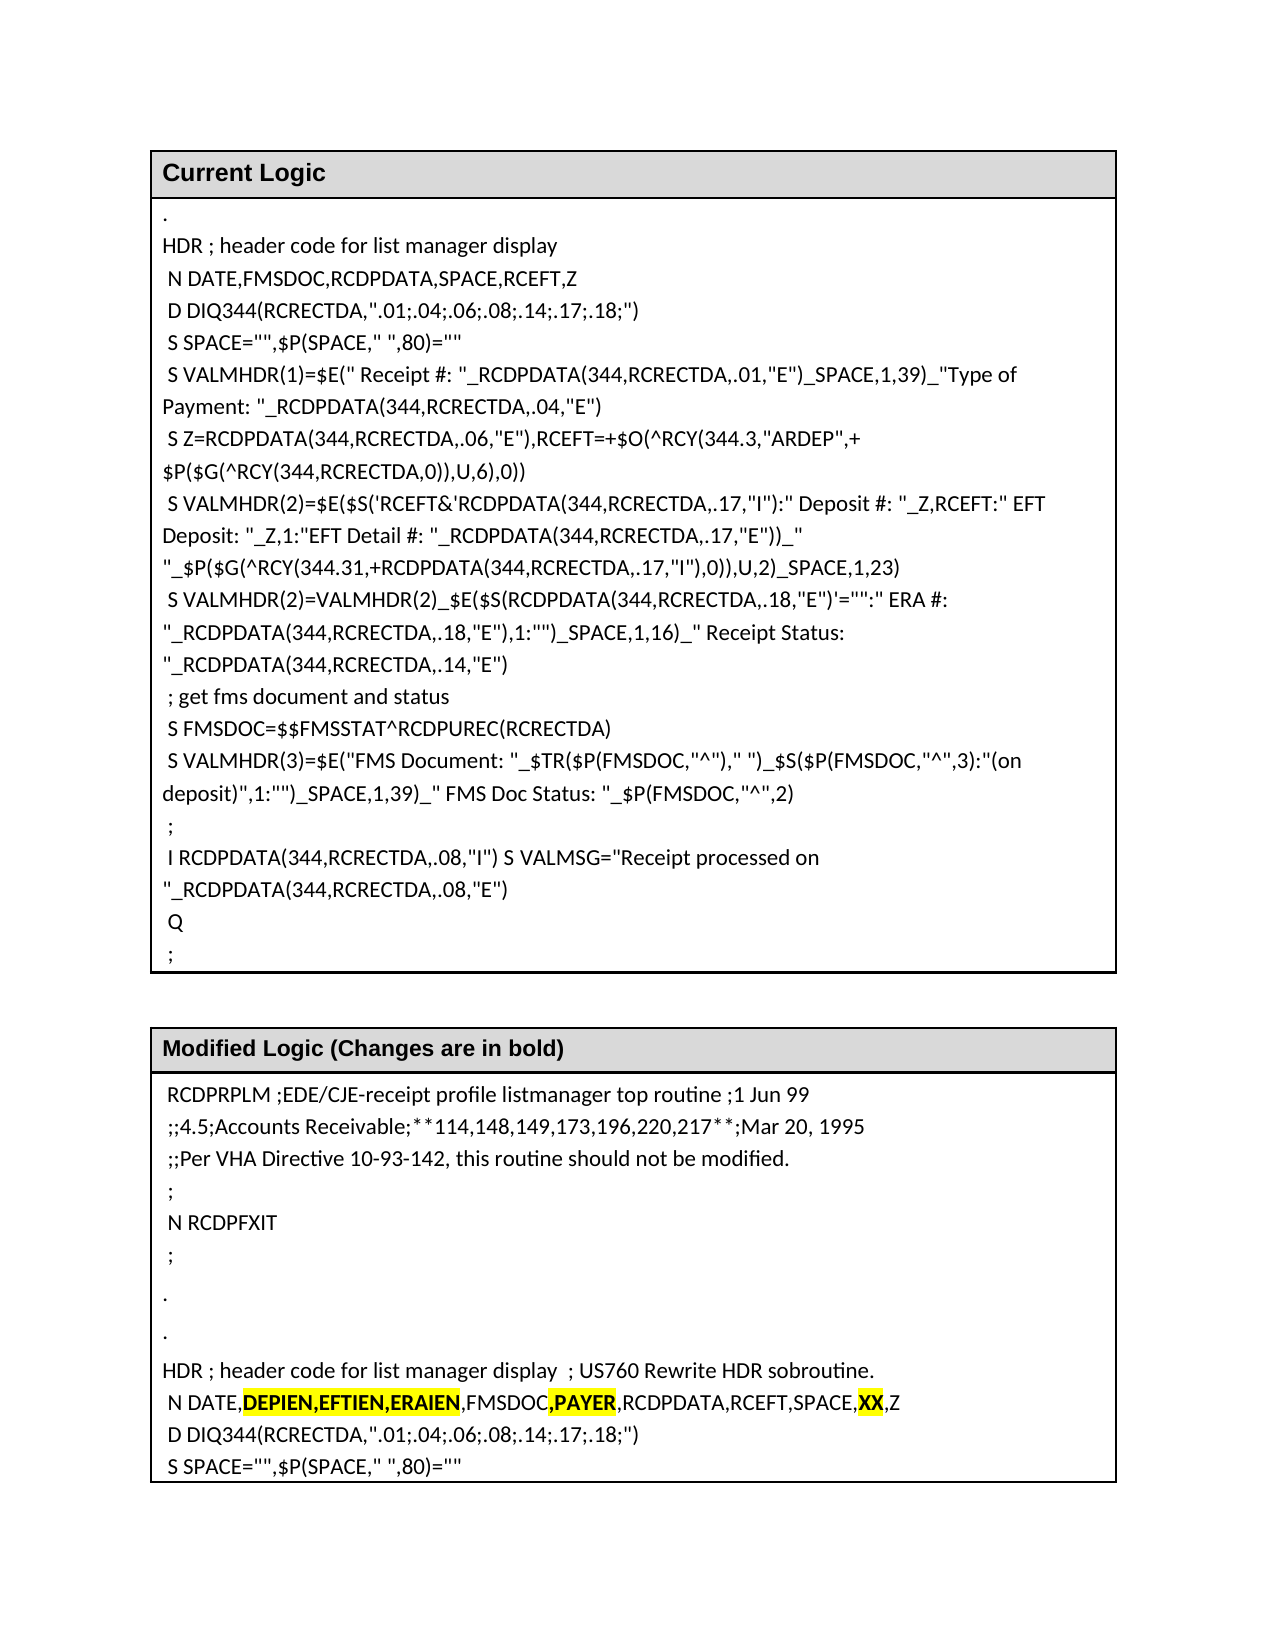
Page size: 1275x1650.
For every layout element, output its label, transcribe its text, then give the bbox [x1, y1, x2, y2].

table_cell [152, 199, 1115, 971]
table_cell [152, 1074, 1115, 1481]
table_header Modified Logic (Changes are in bold) [152, 1029, 1115, 1071]
table_header Current Logic [152, 152, 1115, 197]
